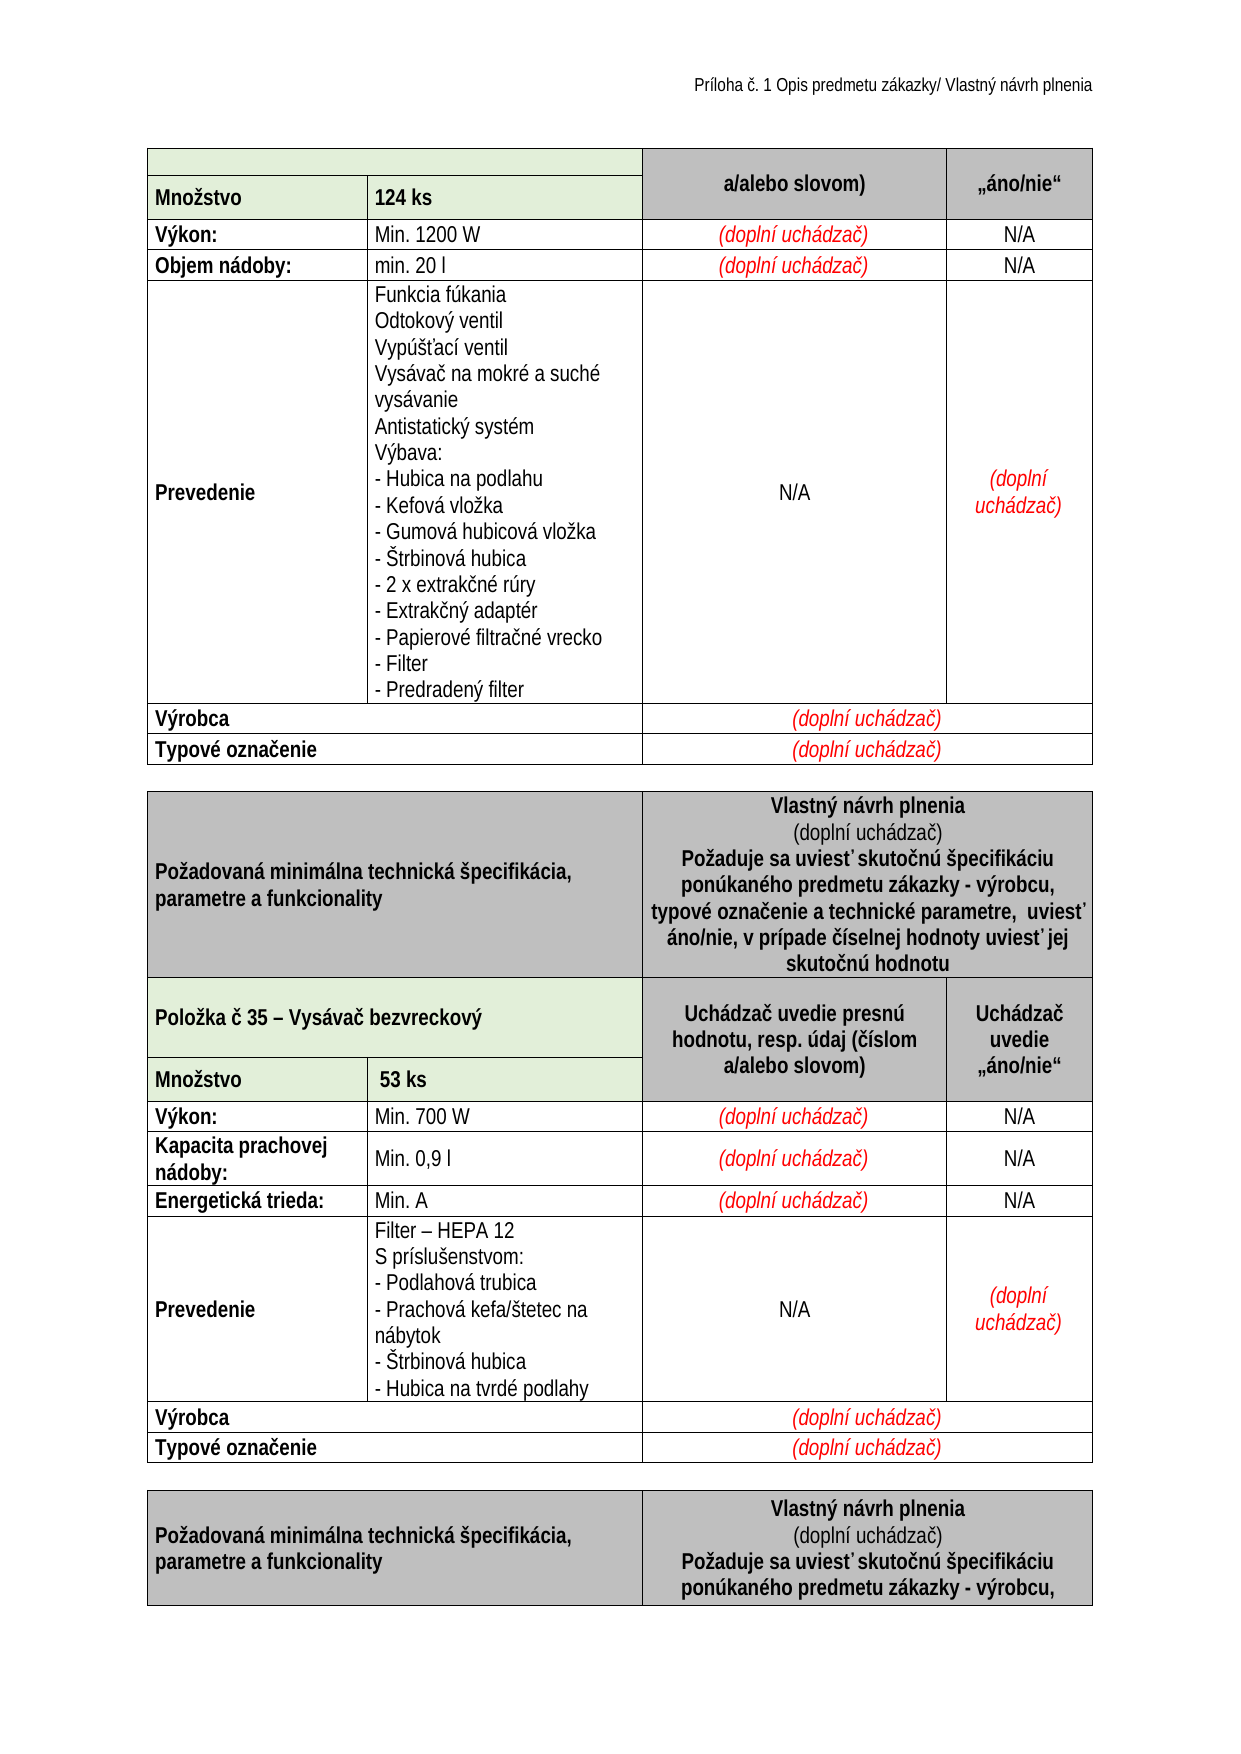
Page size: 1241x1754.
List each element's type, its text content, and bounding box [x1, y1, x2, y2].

table_cell Uchádzač uvedie „áno/nie“ [947, 978, 1092, 1101]
table_cell (doplní uchádzač) [643, 1186, 946, 1216]
table_cell Typové označenie [148, 734, 642, 764]
table_cell (doplní uchádzač) [643, 1102, 946, 1131]
table_cell Filter – HEPA 12 S príslušenstvom: - Podlahová trubica - Prachová kefa/štetec na nábytok - Štrbinová hubica - Hubica na tvrdé podlahy [368, 1217, 642, 1401]
table_cell Min. A [368, 1186, 642, 1216]
table_cell Objem nádoby: [148, 250, 367, 280]
table_cell Typové označenie [148, 1433, 642, 1462]
table_cell (doplní uchádzač) [947, 281, 1092, 703]
table_cell Kapacita prachovej nádoby: [148, 1132, 367, 1185]
table_cell N/A [947, 220, 1092, 249]
table_cell Výkon: [148, 220, 367, 249]
table_cell Výrobca [148, 704, 642, 733]
table_cell (doplní uchádzač) [643, 1132, 946, 1185]
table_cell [947, 149, 1092, 219]
table_cell 53 ks [368, 1058, 642, 1101]
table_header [643, 1491, 1092, 1605]
table_cell (doplní uchádzač) [947, 1217, 1092, 1401]
table_cell Položka č 35 – Vysávač bezvreckový [148, 978, 642, 1057]
table_cell Výkon: [148, 1102, 367, 1131]
table_cell min. 20 l [368, 250, 642, 280]
table_cell 124 ks [368, 176, 642, 219]
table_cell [643, 149, 946, 219]
table_cell Min. 0,9 l [368, 1132, 642, 1185]
table_cell Prevedenie [148, 281, 367, 703]
table_cell N/A [947, 250, 1092, 280]
table_cell (doplní uchádzač) [643, 1433, 1092, 1462]
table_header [148, 1491, 642, 1605]
table_cell N/A [643, 281, 946, 703]
table_cell N/A [947, 1186, 1092, 1216]
table_cell Funkcia fúkania Odtokový ventil Vypúšťací ventil Vysávač na mokré a suché vysávanie Antistatický systém Výbava: - Hubica na podlahu - Kefová vložka - Gumová hubicová vložka - Štrbinová hubica - 2 x extrakčné rúry - Extrakčný adaptér - Papierové filtračné vrecko - Filter - Predradený filter [368, 281, 642, 703]
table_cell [148, 149, 642, 175]
table_cell (doplní uchádzač) [643, 250, 946, 280]
table_header Požadovaná minimálna technická špecifikácia, parametre a funkcionality [148, 792, 642, 977]
table_cell Min. 1200 W [368, 220, 642, 249]
table_cell (doplní uchádzač) [643, 1402, 1092, 1432]
table_cell (doplní uchádzač) [643, 734, 1092, 764]
table_cell (doplní uchádzač) [643, 220, 946, 249]
table_cell (doplní uchádzač) [643, 704, 1092, 733]
table_cell Množstvo [148, 1058, 367, 1101]
table_cell N/A [947, 1132, 1092, 1185]
table_cell Výrobca [148, 1402, 642, 1432]
table_cell Min. 700 W [368, 1102, 642, 1131]
table_cell Uchádzač uvedie presnú hodnotu, resp. údaj (číslom a/alebo slovom) [643, 978, 946, 1101]
table_cell Množstvo [148, 176, 367, 219]
table_cell Energetická trieda: [148, 1186, 367, 1216]
table_cell N/A [643, 1217, 946, 1401]
table_cell N/A [947, 1102, 1092, 1131]
table_cell Prevedenie [148, 1217, 367, 1401]
